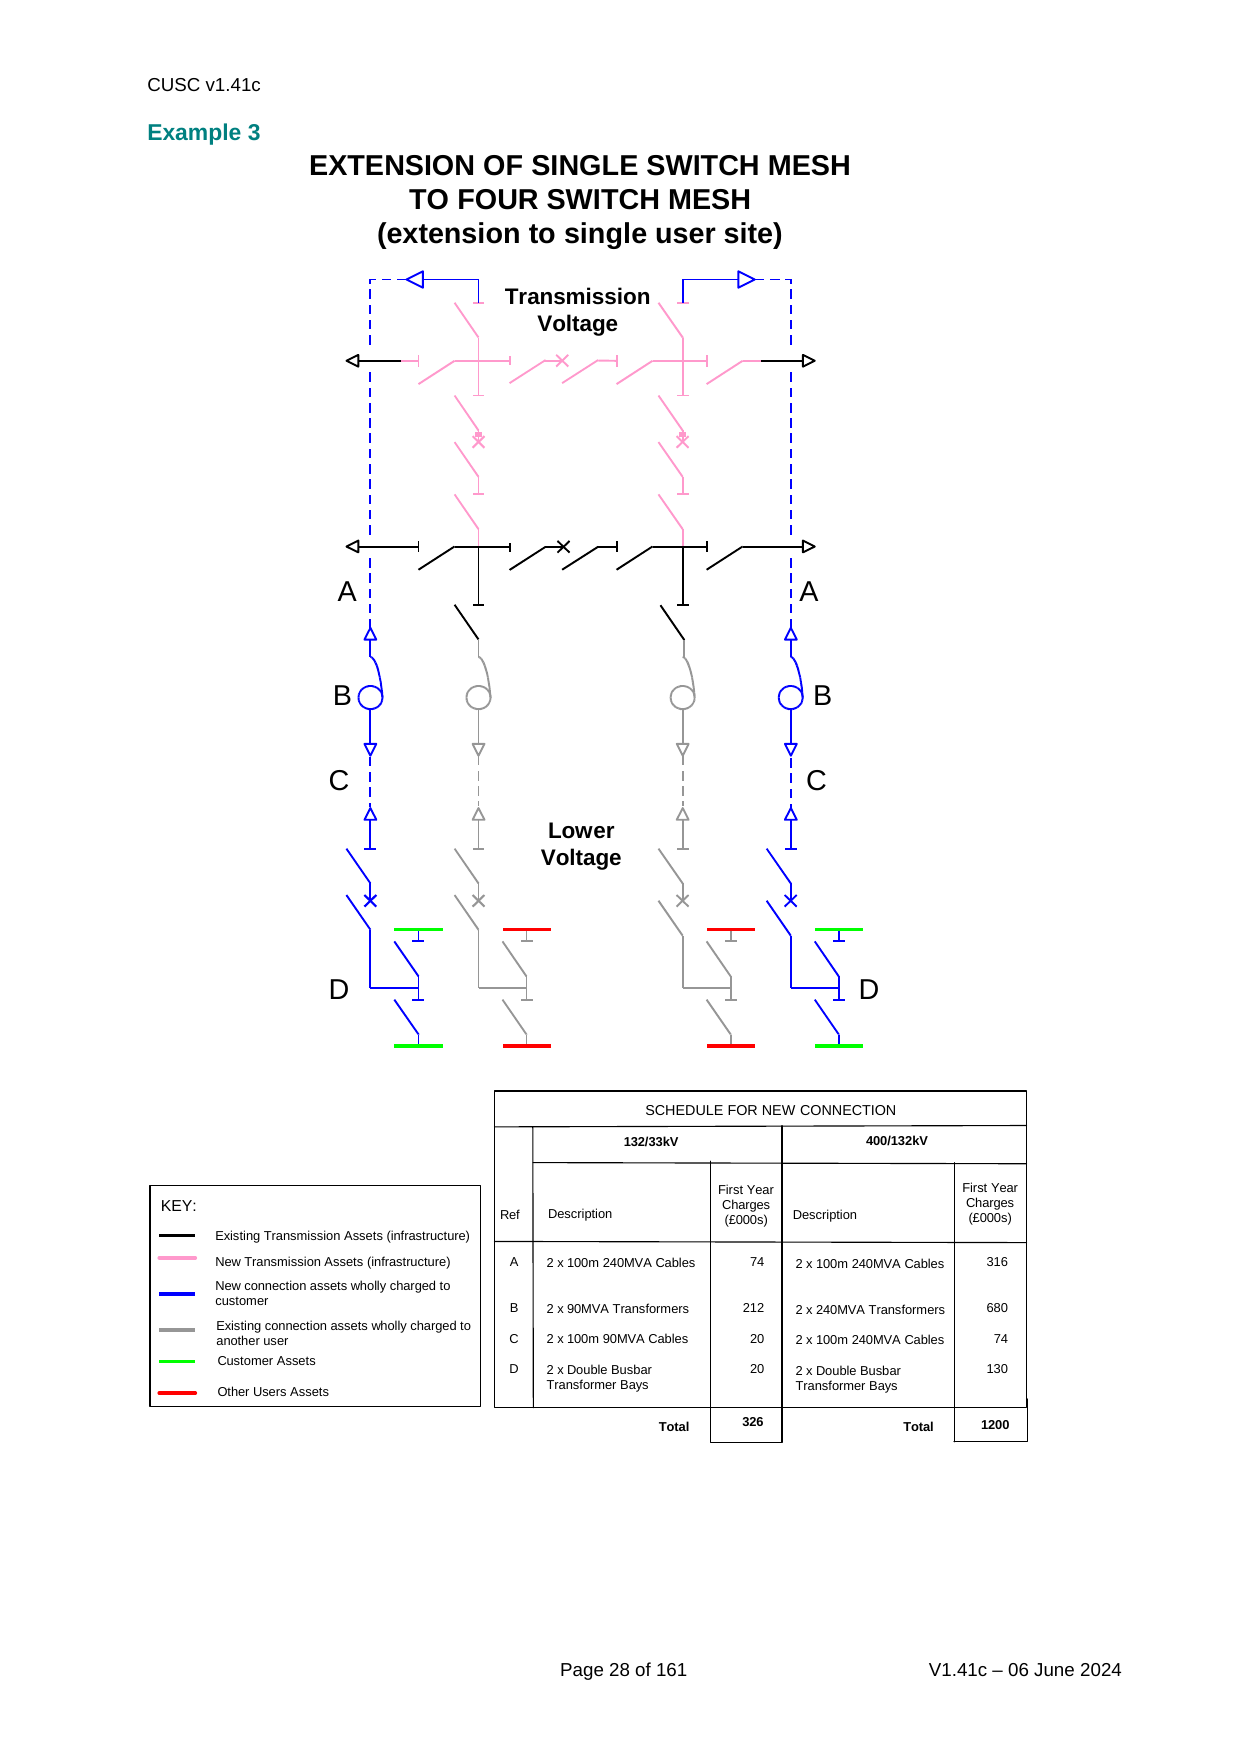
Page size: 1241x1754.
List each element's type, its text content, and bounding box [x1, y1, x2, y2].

text Example 3 [147, 119, 1121, 145]
